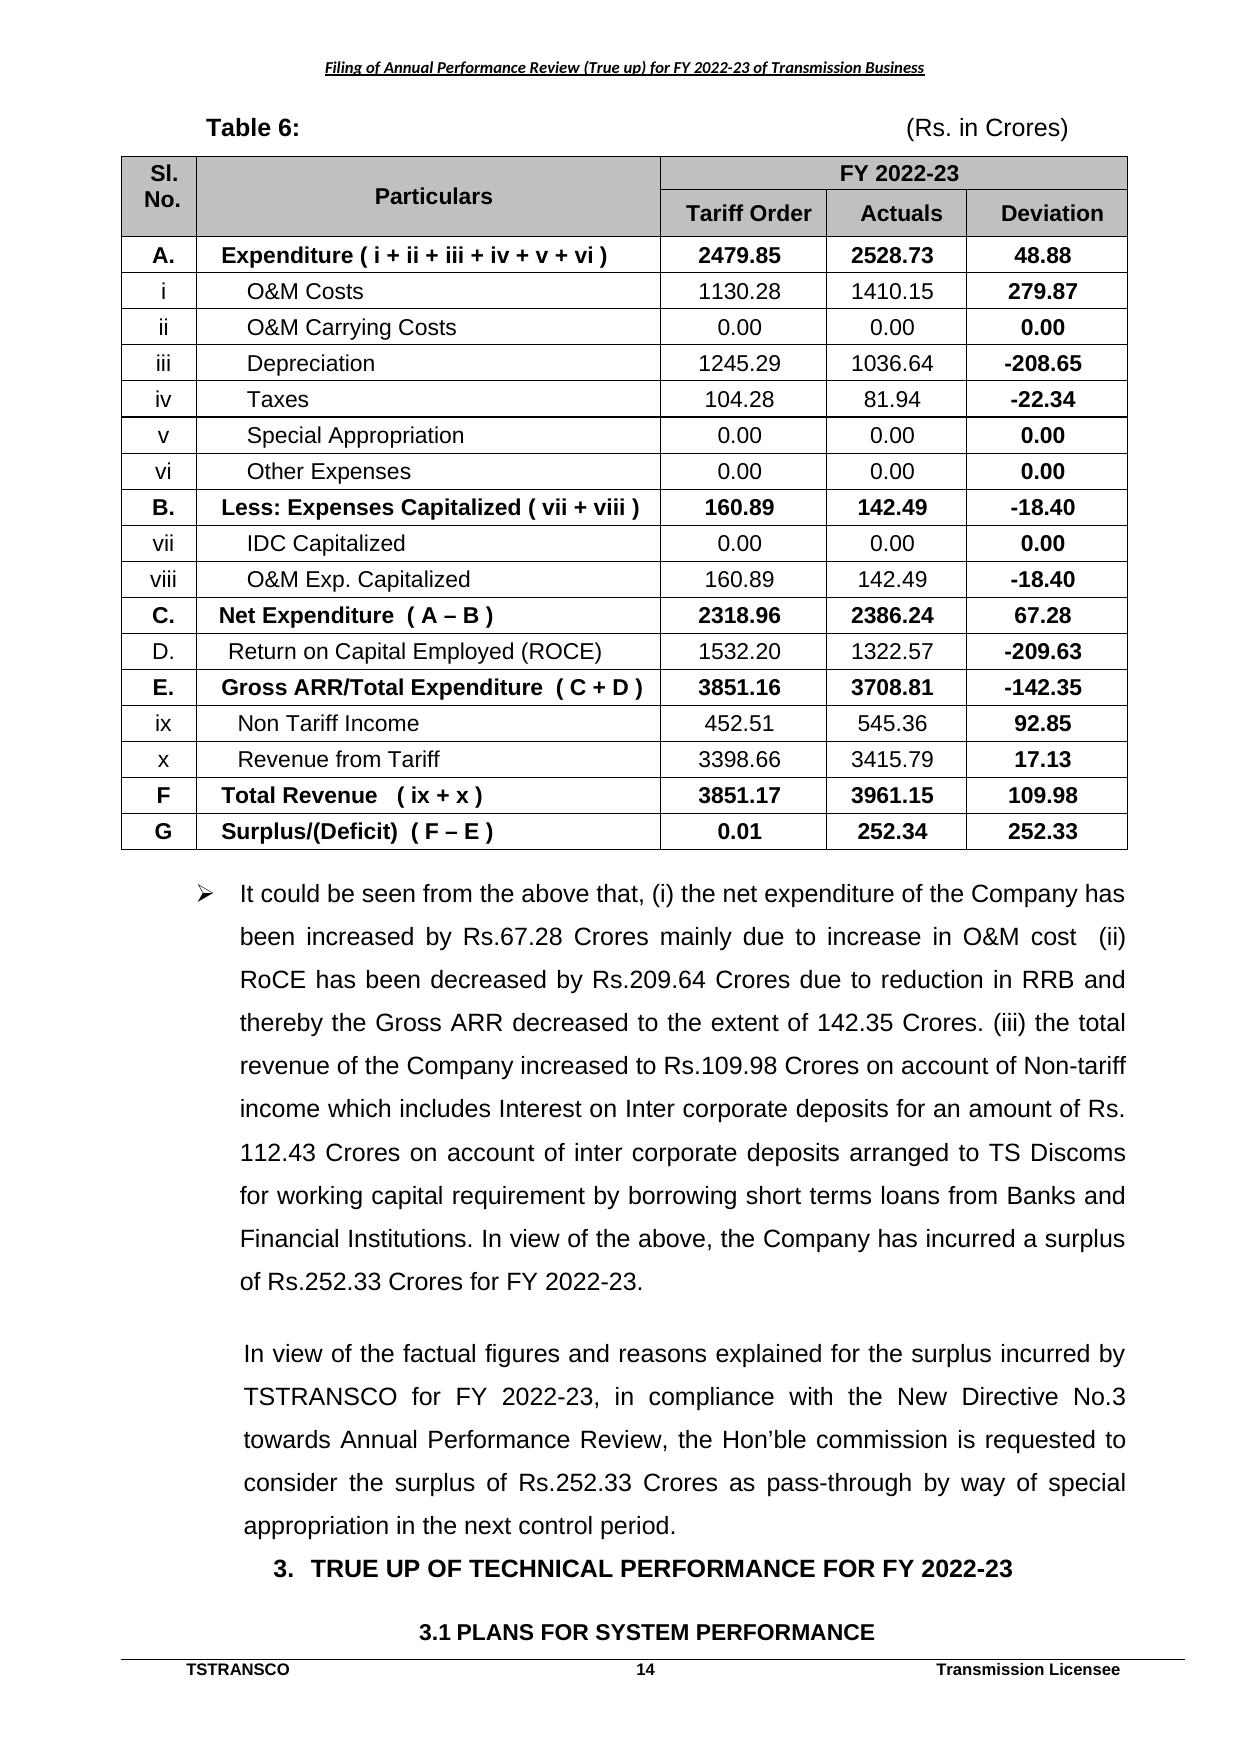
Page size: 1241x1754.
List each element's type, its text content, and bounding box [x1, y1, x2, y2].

table_cell 142.49 [827, 562, 966, 597]
table_cell 545.36 [827, 706, 966, 741]
table_cell 1532.20 [661, 634, 826, 669]
table_cell iv [122, 381, 196, 416]
table_cell 0.00 [661, 526, 826, 561]
table_cell 2479.85 [661, 237, 826, 272]
list It could be seen from the above that, (i) the net expenditure of the Company has been increased by Rs.67.28 Crores mainly due to increase in O&M cost (ii) RoCE has been decreased by Rs.209.64 Crores due to reduction in RRB and thereby the Gross ARR decreased to the extent of 142.35 Crores. (iii) the total revenue of the Company increased to Rs.109.98 Crores on account of Non-tariff income which includes Interest on Inter corporate deposits for an amount of Rs. 112.43 Crores on account of inter corporate deposits arranged to TS Discoms for working capital requirement by borrowing short terms loans from Banks and Financial Institutions. In view of the above, the Company has incurred a surplus of Rs.252.33 Crores for FY 2022-23. [195, 879, 1128, 1296]
table_cell F [122, 778, 196, 813]
table_cell 160.89 [661, 490, 826, 524]
table_cell Revenue from Tariff [197, 742, 660, 777]
table_cell 3961.15 [827, 778, 966, 813]
table_cell 104.28 [661, 381, 826, 416]
table_cell 3851.16 [661, 670, 826, 705]
table_cell G [122, 814, 196, 849]
table_cell i [122, 273, 196, 308]
table_cell B. [122, 490, 196, 524]
table_cell Taxes [197, 381, 660, 416]
table_cell 1322.57 [827, 634, 966, 669]
table_header FY 2022-23 [661, 157, 1127, 189]
table_cell 2528.73 [827, 237, 966, 272]
table_cell 0.00 [661, 418, 826, 452]
table_cell 67.28 [967, 598, 1127, 633]
table_cell C. [122, 598, 196, 633]
table_cell Deviation [967, 190, 1127, 236]
table_cell 2386.24 [827, 598, 966, 633]
table_cell Gross ARR/Total Expenditure ( C + D ) [197, 670, 660, 705]
table_cell 142.49 [827, 490, 966, 524]
table_cell 0.00 [827, 418, 966, 452]
table_cell 452.51 [661, 706, 826, 741]
table_cell 48.88 [967, 237, 1127, 272]
table_cell O&M Carrying Costs [197, 309, 660, 344]
table_cell 0.00 [827, 309, 966, 344]
table_cell Total Revenue ( ix + x ) [197, 778, 660, 813]
subtitle PLANS FOR SYSTEM PERFORMANCE [166, 1618, 1128, 1645]
table_cell Non Tariff Income [197, 706, 660, 741]
table_cell Less: Expenses Capitalized ( vii + viii ) [197, 490, 660, 524]
table_cell 252.34 [827, 814, 966, 849]
table_cell Net Expenditure ( A – B ) [197, 598, 660, 633]
table_cell -142.35 [967, 670, 1127, 705]
table_cell Surplus/(Deficit) ( F – E ) [197, 814, 660, 849]
text Table 6: (Rs. in Crores) [121, 112, 1091, 141]
table_cell iii [122, 345, 196, 380]
table_cell IDC Capitalized [197, 526, 660, 561]
table_cell 81.94 [827, 381, 966, 416]
table_cell x [122, 742, 196, 777]
table_cell 0.00 [967, 526, 1127, 561]
table_cell 0.00 [967, 309, 1127, 344]
table_cell O&M Exp. Capitalized [197, 562, 660, 597]
table_cell O&M Costs [197, 273, 660, 308]
table_cell Depreciation [197, 345, 660, 380]
table_cell 252.33 [967, 814, 1127, 849]
table_cell Actuals [827, 190, 966, 236]
table_cell A. [122, 237, 196, 272]
table_cell Special Appropriation [197, 418, 660, 452]
table_cell Return on Capital Employed (ROCE) [197, 634, 660, 669]
table_cell E. [122, 670, 196, 705]
table_cell -208.65 [967, 345, 1127, 380]
table_cell viii [122, 562, 196, 597]
table_cell 160.89 [661, 562, 826, 597]
table_cell -18.40 [967, 562, 1127, 597]
table_cell Tariff Order [661, 190, 826, 236]
table_cell 1410.15 [827, 273, 966, 308]
table_cell 3398.66 [661, 742, 826, 777]
table_cell 0.01 [661, 814, 826, 849]
table_cell 3708.81 [827, 670, 966, 705]
table_cell vii [122, 526, 196, 561]
table_cell v [122, 418, 196, 452]
table_cell -209.63 [967, 634, 1127, 669]
table_cell 3415.79 [827, 742, 966, 777]
table_cell D. [122, 634, 196, 669]
table_cell Other Expenses [197, 454, 660, 488]
table_cell 0.00 [967, 418, 1127, 452]
table_cell 1130.28 [661, 273, 826, 308]
table_cell 279.87 [967, 273, 1127, 308]
table_cell 0.00 [827, 526, 966, 561]
table_cell 0.00 [967, 454, 1127, 488]
table_cell 0.00 [661, 309, 826, 344]
subtitle TRUE UP OF TECHNICAL PERFORMANCE FOR FY 2022-23 [159, 1554, 1128, 1583]
table_cell 0.00 [827, 454, 966, 488]
table_cell 1245.29 [661, 345, 826, 380]
table_cell 0.00 [661, 454, 826, 488]
table_cell -18.40 [967, 490, 1127, 524]
table_header Sl. No. [122, 157, 196, 236]
table_cell vi [122, 454, 196, 488]
table_cell 2318.96 [661, 598, 826, 633]
table_cell -22.34 [967, 381, 1127, 416]
text In view of the factual figures and reasons explained for the surplus incurred by TSTRANSCO for FY 2022-23, in compliance with the New Directive No.3 towards Annual Performance Review, the Hon’ble commission is requested to consider the surplus of Rs.252.33 Crores as pass-through by way of special appropriation in the next control period. [243, 1339, 1128, 1540]
table_cell 1036.64 [827, 345, 966, 380]
table_cell 109.98 [967, 778, 1127, 813]
table_cell 17.13 [967, 742, 1127, 777]
table_cell 92.85 [967, 706, 1127, 741]
table_cell ix [122, 706, 196, 741]
table_cell 3851.17 [661, 778, 826, 813]
table_cell ii [122, 309, 196, 344]
table_header Particulars [197, 157, 660, 236]
table_cell Expenditure ( i + ii + iii + iv + v + vi ) [197, 237, 660, 272]
